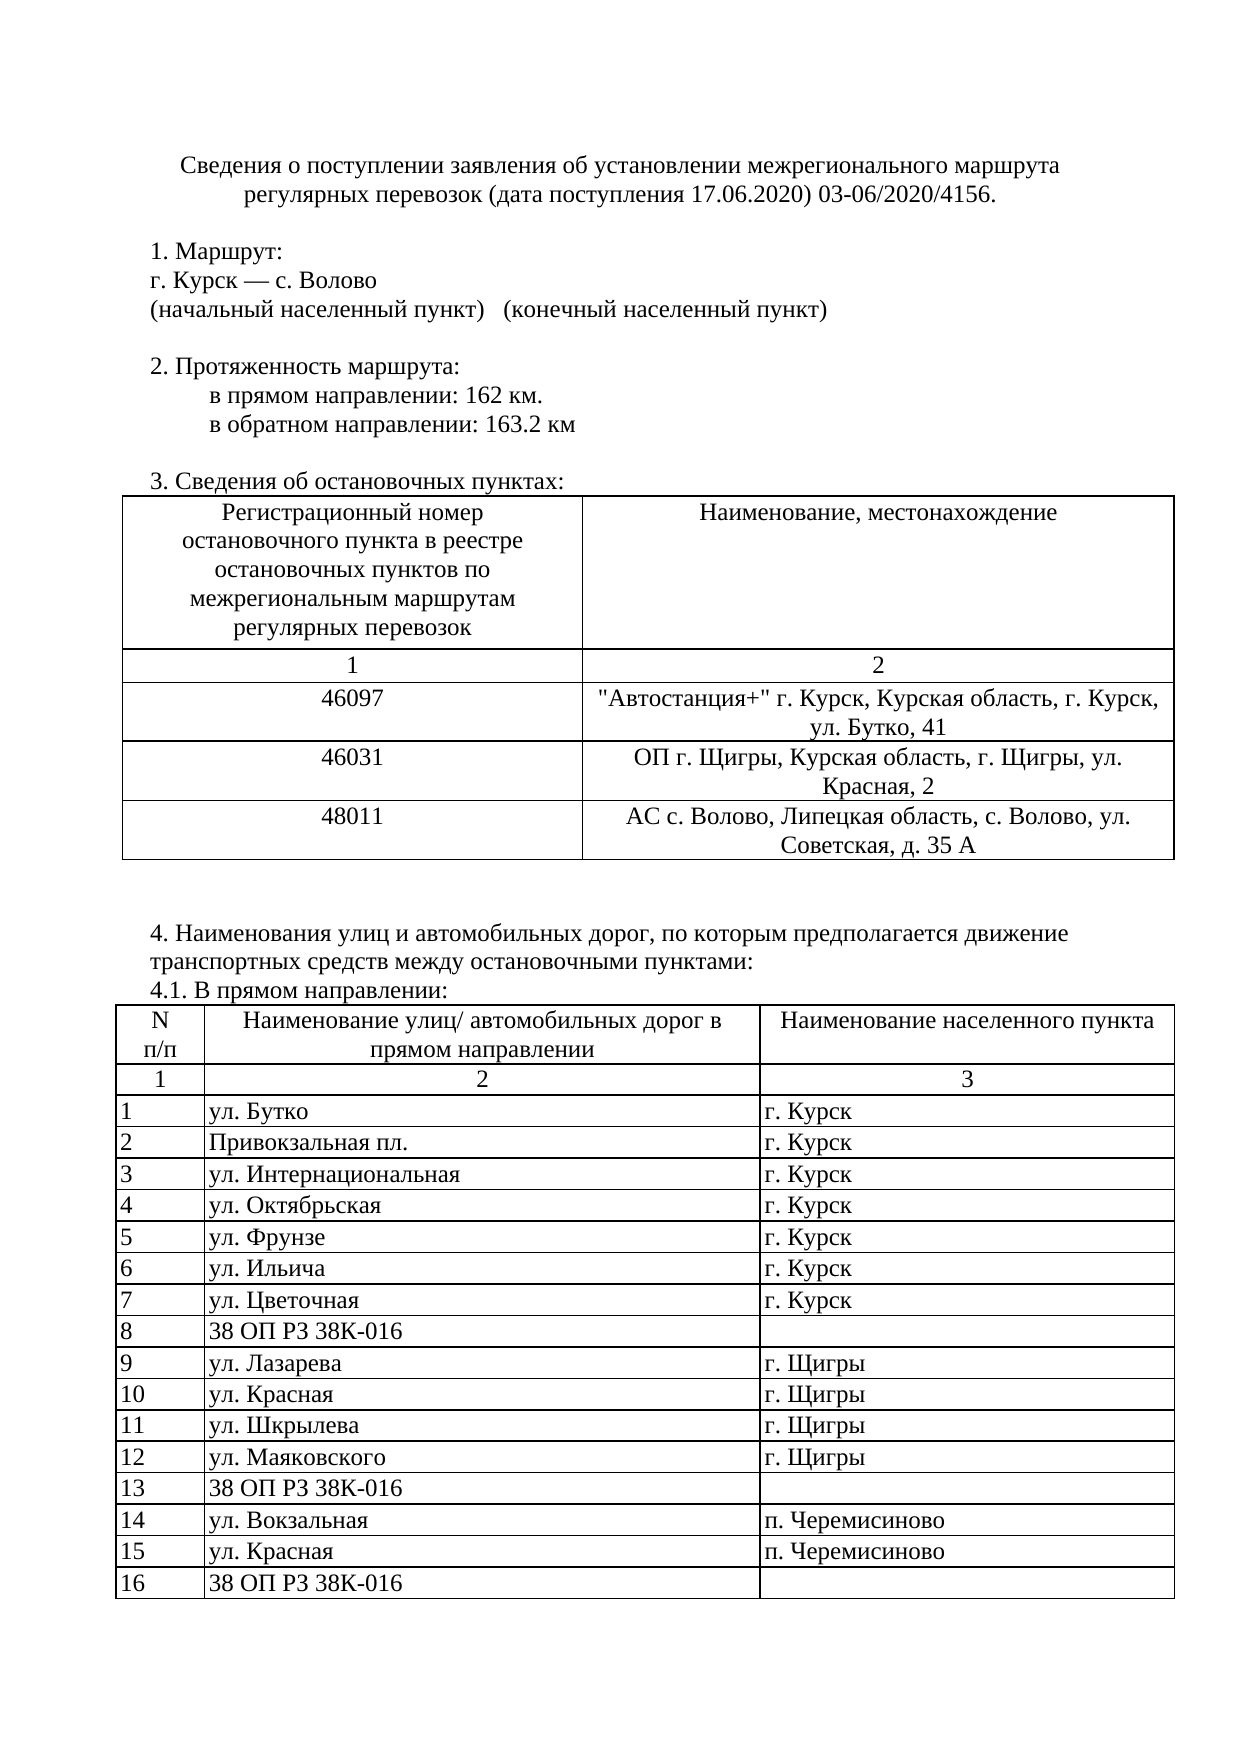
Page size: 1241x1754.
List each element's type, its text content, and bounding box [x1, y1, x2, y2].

table_cell г. Курск [761, 1222, 1174, 1252]
table_cell 46031 [123, 742, 582, 799]
text Сведения о поступлении заявления об установлении межрегионального маршрута регулярных перевозок (дата поступления 17.06.2020) 03-06/2020/4156. [150, 150, 1090, 207]
table_cell 46097 [123, 683, 582, 740]
table_header Наименование улиц/ автомобильных дорог в прямом направлении [205, 1006, 759, 1063]
table_cell [761, 1316, 1174, 1346]
table_cell г. Курск [761, 1127, 1174, 1157]
table_cell г. Курск [761, 1096, 1174, 1126]
table_cell ул. Шкрылева [205, 1411, 759, 1440]
table_cell АС с. Волово, Липецкая область, с. Волово, ул. Советская, д. 35 А [583, 801, 1173, 858]
table_cell 16 [117, 1568, 204, 1598]
table_cell 38 ОП РЗ 38К-016 [205, 1568, 759, 1598]
table_cell 48011 [123, 801, 582, 858]
table_cell 5 [117, 1222, 204, 1252]
table_cell ул. Маяковского [205, 1442, 759, 1472]
table_cell 6 [117, 1253, 204, 1283]
table_cell 3 [117, 1159, 204, 1189]
text 1. Маршрут: [150, 236, 1090, 265]
table_cell ОП г. Щигры, Курская область, г. Щигры, ул. Красная, 2 [583, 742, 1173, 799]
table_cell ул. Бутко [205, 1096, 759, 1126]
table_cell 3 [761, 1065, 1174, 1094]
table_cell [761, 1568, 1174, 1598]
text 4.1. В прямом направлении: [150, 975, 1090, 1004]
table_cell п. Черемисиново [761, 1536, 1174, 1566]
table_cell г. Курск [761, 1159, 1174, 1189]
table_cell "Автостанция+" г. Курск, Курская область, г. Курск, ул. Бутко, 41 [583, 683, 1173, 740]
table_cell г. Курск [761, 1190, 1174, 1220]
table_cell 9 [117, 1348, 204, 1377]
table_cell 13 [117, 1473, 204, 1503]
table_cell ул. Октябрьская [205, 1190, 759, 1220]
text 3. Сведения об остановочных пунктах: [150, 466, 1090, 495]
table_header Наименование, местонахождение [583, 497, 1173, 648]
table_cell г. Курск [761, 1285, 1174, 1314]
text 2. Протяженность маршрута: [150, 351, 1090, 380]
table_header Регистрационный номер остановочного пункта в реестре остановочных пунктов по межрегиональным маршрутам регулярных перевозок [123, 497, 582, 648]
table_cell 1 [117, 1096, 204, 1126]
table_cell Привокзальная пл. [205, 1127, 759, 1157]
table_cell г. Щигры [761, 1348, 1174, 1377]
table_cell 38 ОП РЗ 38К-016 [205, 1473, 759, 1503]
table_cell 14 [117, 1505, 204, 1535]
table_cell ул. Красная [205, 1379, 759, 1409]
table_cell 1 [117, 1065, 204, 1094]
table_cell ул. Ильича [205, 1253, 759, 1283]
table_cell 15 [117, 1536, 204, 1566]
table_cell 2 [583, 650, 1173, 681]
table_cell 2 [117, 1127, 204, 1157]
table_cell ул. Интернациональная [205, 1159, 759, 1189]
table_cell 8 [117, 1316, 204, 1346]
table_cell г. Курск [761, 1253, 1174, 1283]
table_cell 12 [117, 1442, 204, 1472]
table_cell ул. Фрунзе [205, 1222, 759, 1252]
table_cell 1 [123, 650, 582, 681]
table_cell 2 [205, 1065, 759, 1094]
table_header N п/п [117, 1006, 204, 1063]
table_cell ул. Красная [205, 1536, 759, 1566]
text 4. Наименования улиц и автомобильных дорог, по которым предполагается движение транспортных средств между остановочными пунктами: [150, 918, 1090, 975]
table_cell [761, 1473, 1174, 1503]
table_cell п. Черемисиново [761, 1505, 1174, 1535]
table_cell г. Щигры [761, 1379, 1174, 1409]
text г. Курск — с. Волово [150, 265, 1090, 294]
table_cell г. Щигры [761, 1442, 1174, 1472]
text (начальный населенный пункт) (конечный населенный пункт) [150, 294, 1090, 322]
table_cell ул. Вокзальная [205, 1505, 759, 1535]
table_cell 38 ОП РЗ 38К-016 [205, 1316, 759, 1346]
table_cell г. Щигры [761, 1411, 1174, 1440]
text в обратном направлении: 163.2 км [150, 409, 1090, 437]
table_cell ул. Лазарева [205, 1348, 759, 1377]
table_cell 4 [117, 1190, 204, 1220]
table_header Наименование населенного пункта [761, 1006, 1174, 1063]
table_cell ул. Цветочная [205, 1285, 759, 1314]
text в прямом направлении: 162 км. [150, 380, 1090, 409]
table_cell 11 [117, 1411, 204, 1440]
table_cell 7 [117, 1285, 204, 1314]
table_cell 10 [117, 1379, 204, 1409]
